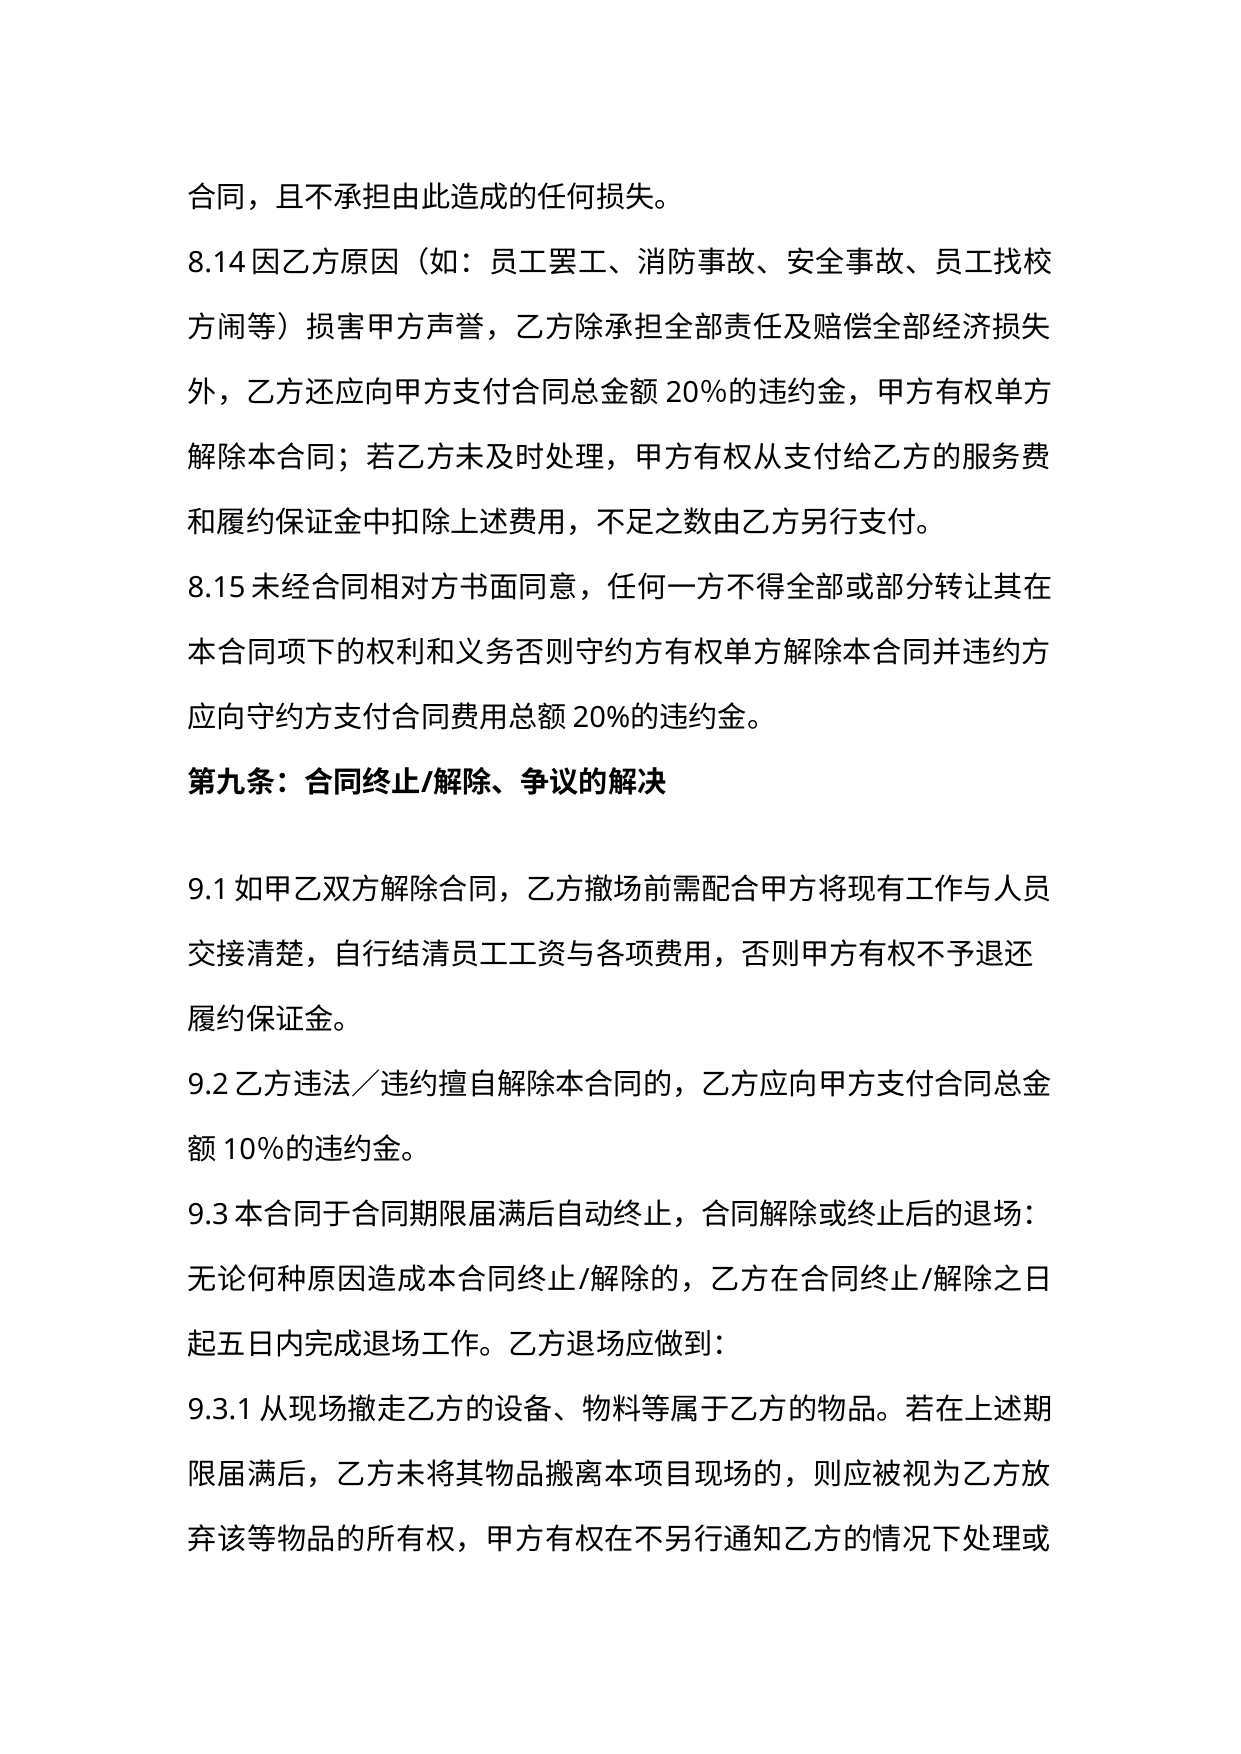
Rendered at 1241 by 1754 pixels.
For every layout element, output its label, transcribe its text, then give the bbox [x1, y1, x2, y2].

text 9.3本合同于合同期限届满后自动终止，合同解除或终止后的退场：无论何种原因造成本合同终止/解除的，乙方在合同终止/解除之日起五日内完成退场工作。乙方退场应做到： [187, 1179, 1053, 1374]
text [187, 1374, 1053, 1569]
text 8.15未经合同相对方书面同意，任何一方不得全部或部分转让其在本合同项下的权利和义务否则守约方有权单方解除本合同并违约方应向守约方支付合同费用总额20%的违约金。 [187, 552, 1053, 747]
text 9.1如甲乙双方解除合同，乙方撤场前需配合甲方将现有工作与人员交接清楚，自行结清员工工资与各项费用，否则甲方有权不予退还履约保证金。 [187, 854, 1053, 1049]
text 9.2乙方违法／违约擅自解除本合同的，乙方应向甲方支付合同总金额10％的违约金。 [187, 1049, 1053, 1179]
text 第九条：合同终止/解除、争议的解决 [187, 747, 1053, 812]
text 8.14因乙方原因（如：员工罢工、消防事故、安全事故、员工找校方闹等）损害甲方声誉，乙方除承担全部责任及赔偿全部经济损失外，乙方还应向甲方支付合同总金额20％的违约金，甲方有权单方解除本合同；若乙方未及时处理，甲方有权从支付给乙方的服务费和履约保证金中扣除上述费用，不足之数由乙方另行支付。 [187, 227, 1053, 552]
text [187, 162, 1053, 227]
